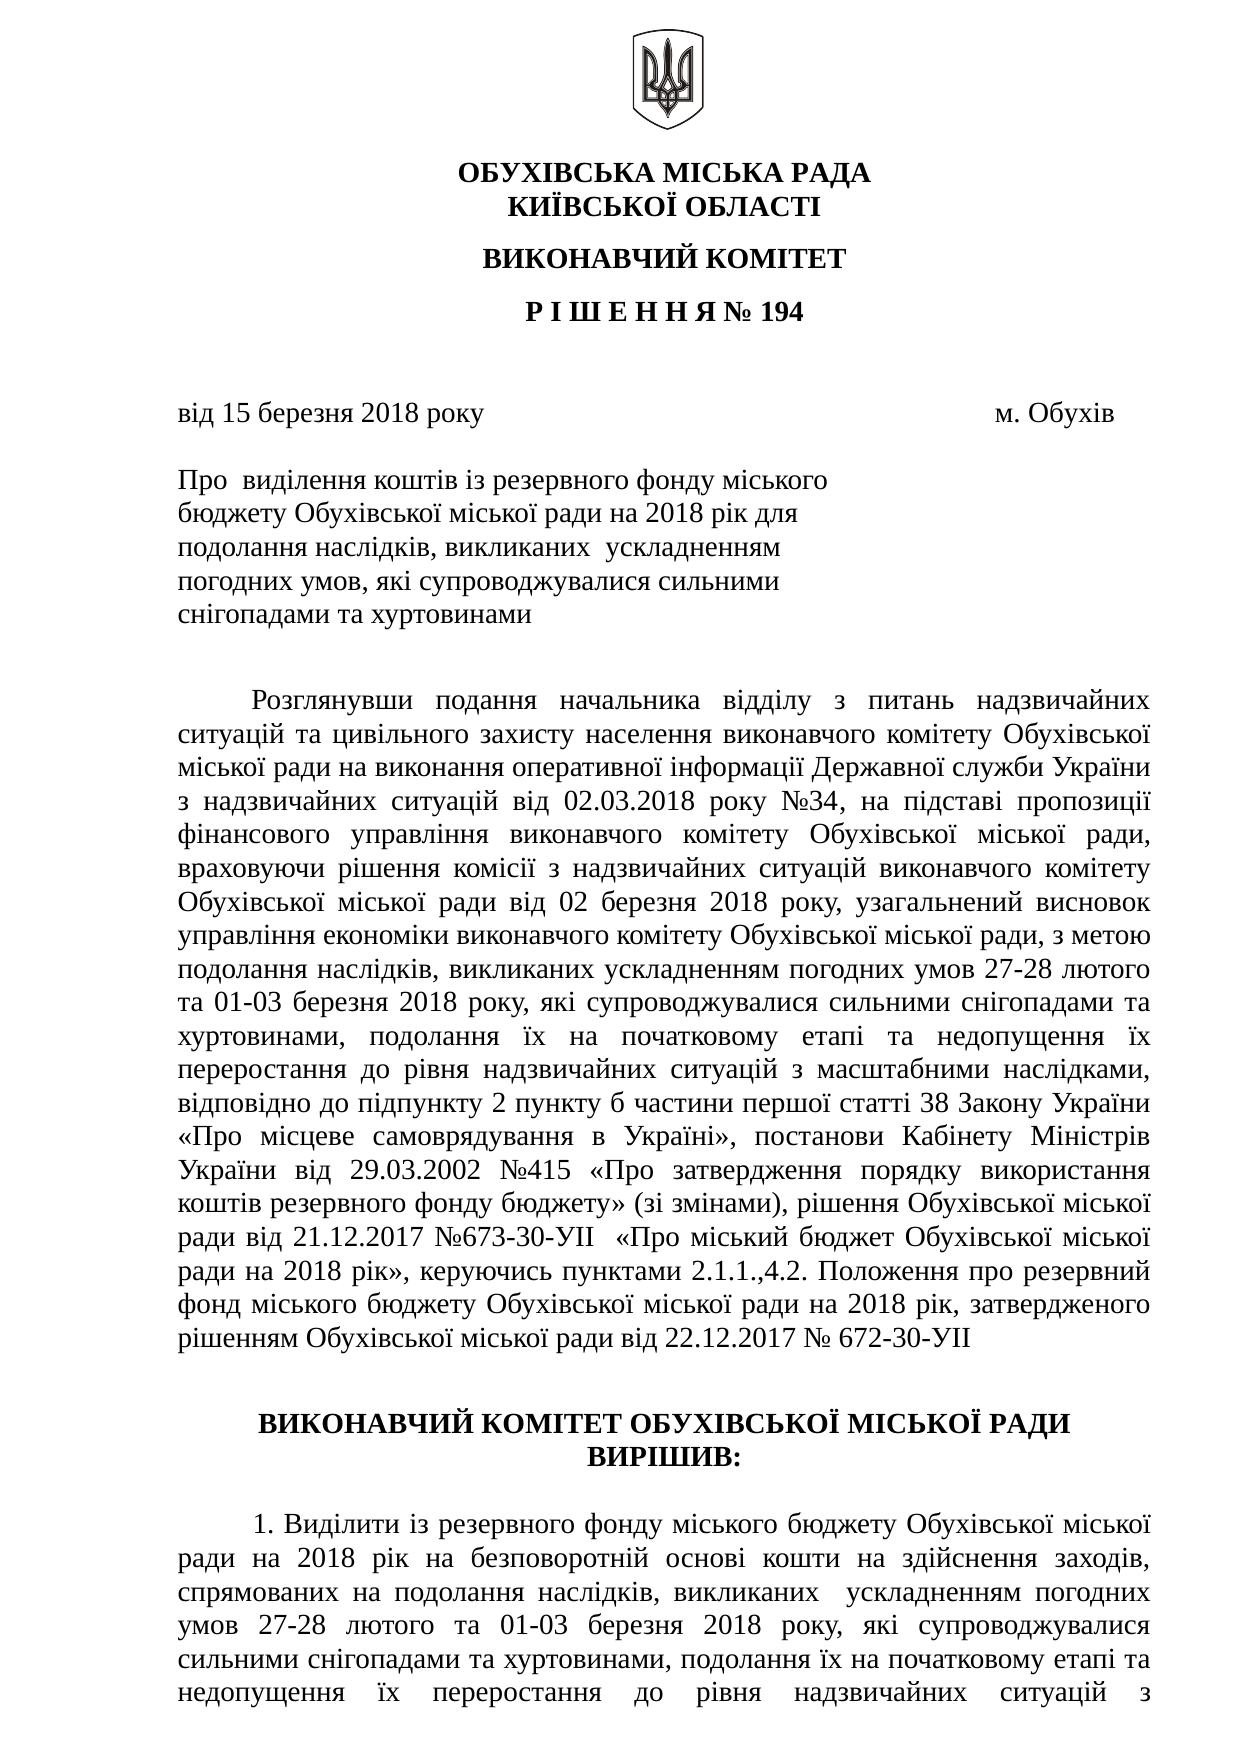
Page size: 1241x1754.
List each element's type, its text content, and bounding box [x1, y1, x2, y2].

subtitle КИЇВСЬКОЇ ОБЛАСТІ [177, 189, 1152, 222]
text ВИКОНАВЧИЙ КОМІТЕТ [177, 242, 1152, 275]
subtitle ОБУХІВСЬКА МІСЬКА РАДА [177, 155, 1152, 189]
subtitle Розглянувши подання начальника відділу з питань надзвичайних ситуацій та цивільного захисту населення виконавчого комітету Обухівської міської ради на виконання оперативної інформації Державної служби України з надзвичайних ситуацій від 02.03.2018 року №34, на підставі пропозиції фінансового управління виконавчого комітету Обухівської міської ради, враховуючи рішення комісії з надзвичайних ситуацій виконавчого комітету Обухівської міської ради від 02 березня 2018 року, узагальнений висновок управління економіки виконавчого комітету Обухівської міської ради, з метою подолання наслідків, викликаних ускладненням погодних умов 27-28 лютого та 01-03 березня 2018 року, які супроводжувалися сильними снігопадами та хуртовинами, подолання їх на початковому етапі та недопущення їх переростання до рівня надзвичайних ситуацій з масштабними наслідками, відповідно до підпункту 2 пункту б частини першої статті 38 Закону України «Про місцеве самоврядування в Україні», постанови Кабінету Міністрів України від 29.03.2002 №415 «Про затвердження порядку використання коштів резервного фонду бюджету» (зі змінами), рішення Обухівської міської ради від 21.12.2017 №673-30-УІІ «Про міський бюджет Обухівської міської ради на 2018 рік», керуючись пунктами 2.1.1.,4.2. Положення про резервний фонд міського бюджету Обухівської міської ради на 2018 рік, затвердженого рішенням Обухівської міської ради від 22.12.2017 № 672-30-УІІ [177, 682, 1152, 1353]
text ВИРІШИВ: [177, 1439, 1152, 1473]
subtitle подолання наслідків, викликаних ускладненням [177, 529, 1152, 563]
text ВИКОНАВЧИЙ КОМІТЕТ ОБУХІВСЬКОЇ МІСЬКОЇ РАДИ [177, 1406, 1152, 1439]
subtitle Про виділення коштів із резервного фонду міського [177, 462, 1152, 496]
title Р І Ш Е Н Н Я № 194 [177, 294, 1152, 328]
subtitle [177, 1507, 1152, 1708]
subtitle погодних умов, які супроводжувалися сильними [177, 563, 1152, 596]
title від 15 березня 2018 року м. Обухів [177, 395, 1152, 428]
subtitle снігопадами та хуртовинами [177, 596, 1152, 630]
subtitle бюджету Обухівської міської ради на 2018 рік для [177, 496, 1152, 529]
